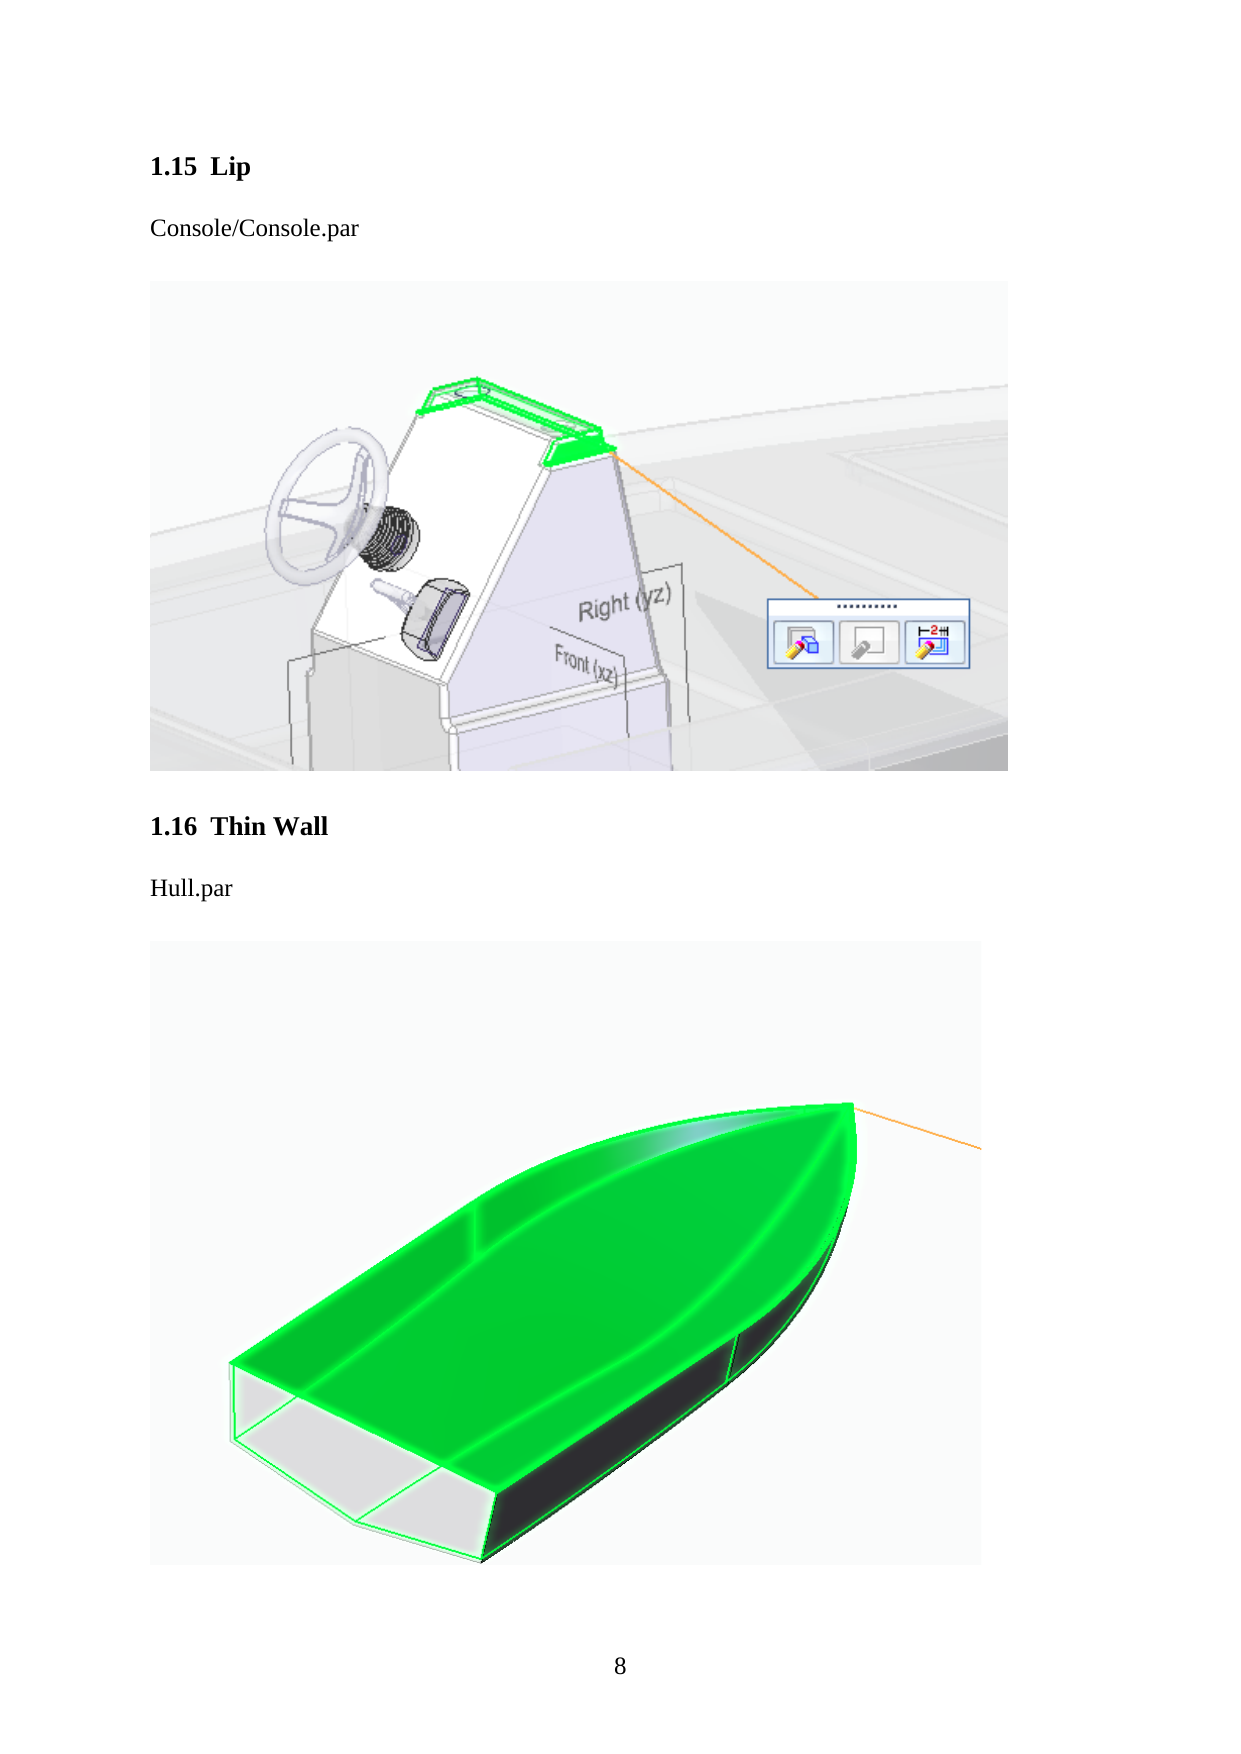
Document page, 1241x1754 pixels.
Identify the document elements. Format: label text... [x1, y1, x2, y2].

text Console/Console.par [150, 213, 1090, 242]
picture [150, 941, 982, 1565]
text Hull.par [150, 873, 1090, 902]
subtitle Lip [150, 150, 1090, 181]
subtitle Thin Wall [150, 810, 1090, 841]
picture [150, 281, 1008, 771]
